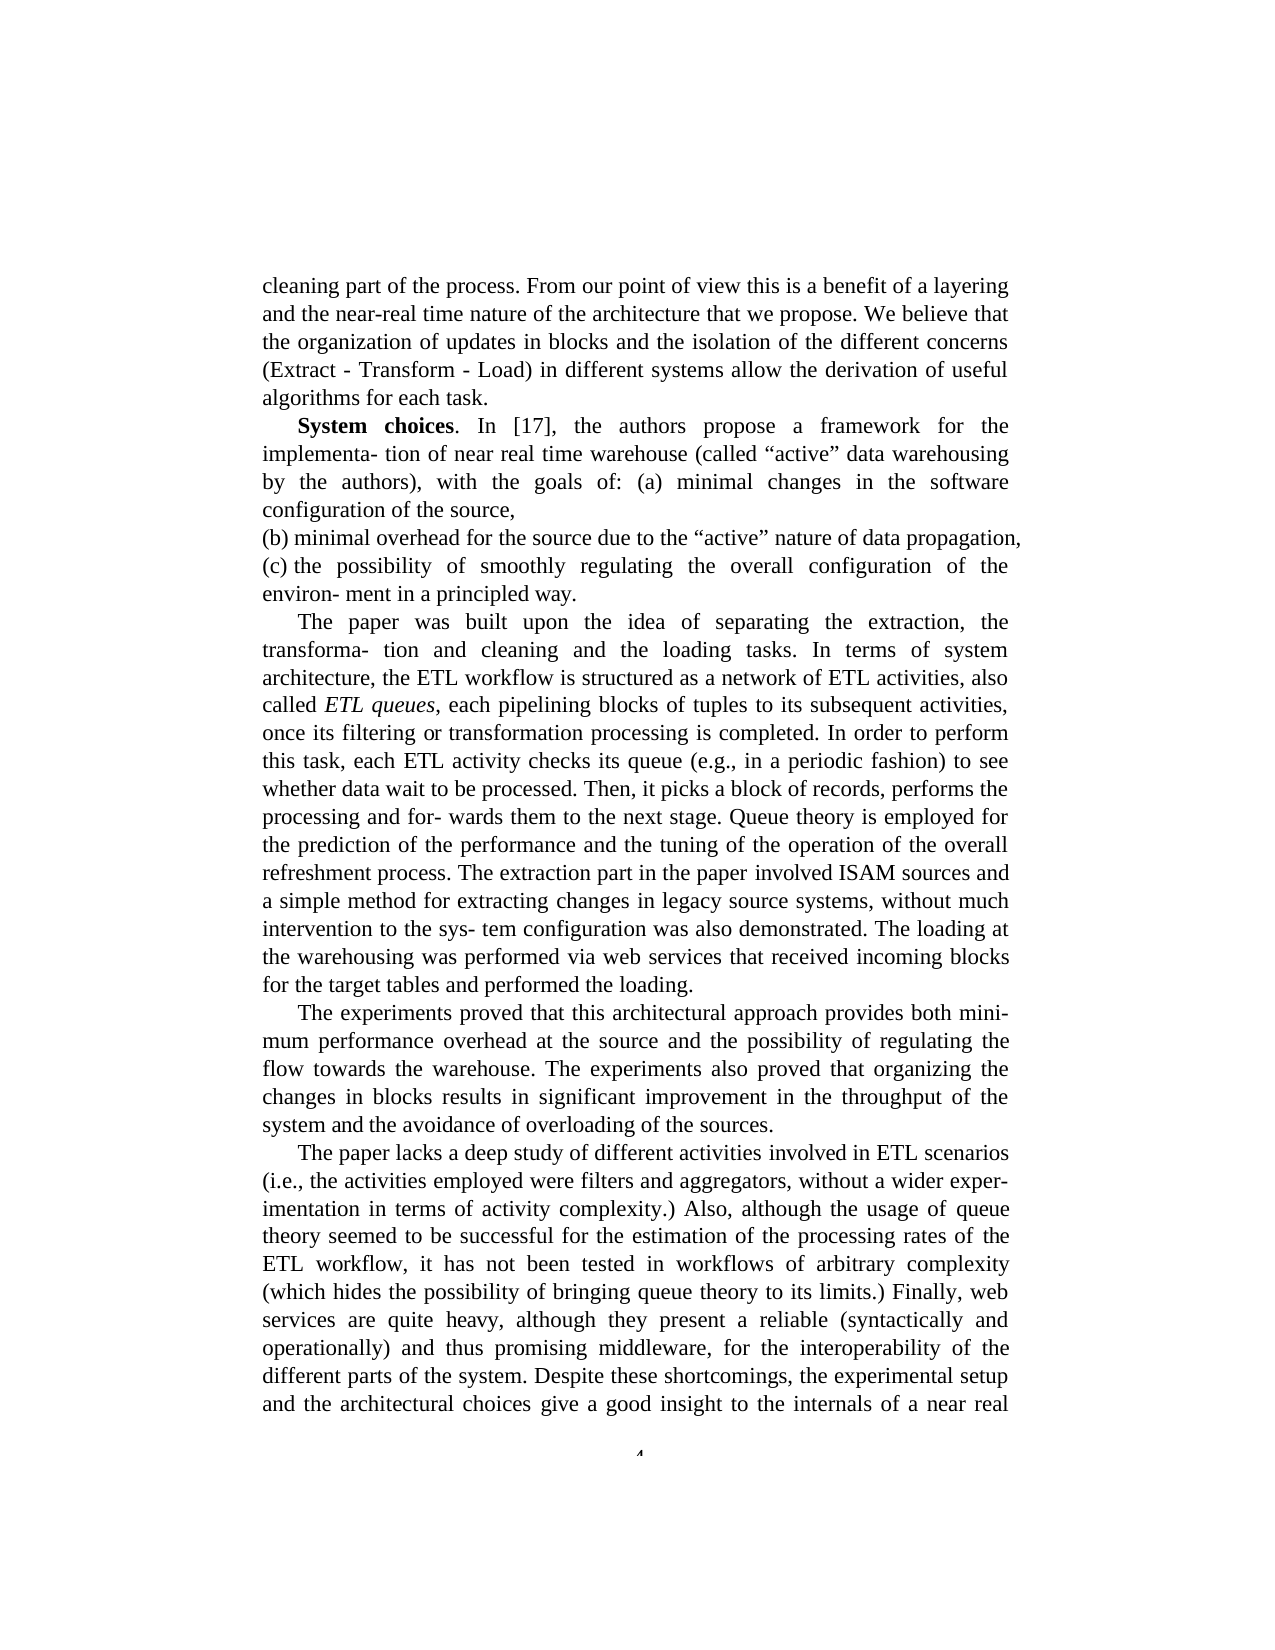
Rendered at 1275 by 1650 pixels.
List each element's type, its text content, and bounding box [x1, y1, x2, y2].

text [262, 1139, 1009, 1416]
text cleaning part of the process. From our point of view this is a benefit of a layering and the near-real time nature of the architecture that we propose. We believe that the organization of updates in blocks and the isolation of the different concerns (Extract - Transform - Load) in different systems allow the derivation of useful algorithms for each task. [262, 272, 1009, 410]
text System choices. In [17], the authors propose a framework for the implementa- tion of near real time warehouse (called “active” data warehousing by the authors), with the goals of: (a) minimal changes in the software configuration of the source, [262, 412, 1009, 522]
text The experiments proved that this architectural approach provides both mini- mum performance overhead at the source and the possibility of regulating the flow towards the warehouse. The experiments also proved that organizing the changes in blocks results in significant improvement in the throughput of the system and the avoidance of overloading of the sources. [262, 999, 1009, 1137]
list minimal overhead for the source due to the “active” nature of data propagation, [262, 524, 1223, 550]
text The paper was built upon the idea of separating the extraction, the transforma- tion and cleaning and the loading tasks. In terms of system architecture, the ETL workflow is structured as a network of ETL activities, also called ETL queues, each pipelining blocks of tuples to its subsequent activities, once its filtering or transformation processing is completed. In order to perform this task, each ETL activity checks its queue (e.g., in a periodic fashion) to see whether data wait to be processed. Then, it picks a block of records, performs the processing and for- wards them to the next stage. Queue theory is employed for the prediction of the performance and the tuning of the operation of the overall refreshment process. The extraction part in the paper involved ISAM sources and a simple method for extracting changes in legacy source systems, without much intervention to the sys- tem configuration was also demonstrated. The loading at the warehousing was performed via web services that received incoming blocks for the target tables and performed the loading. [262, 608, 1009, 997]
list the possibility of smoothly regulating the overall configuration of the environ- ment in a principled way. [262, 552, 1009, 606]
